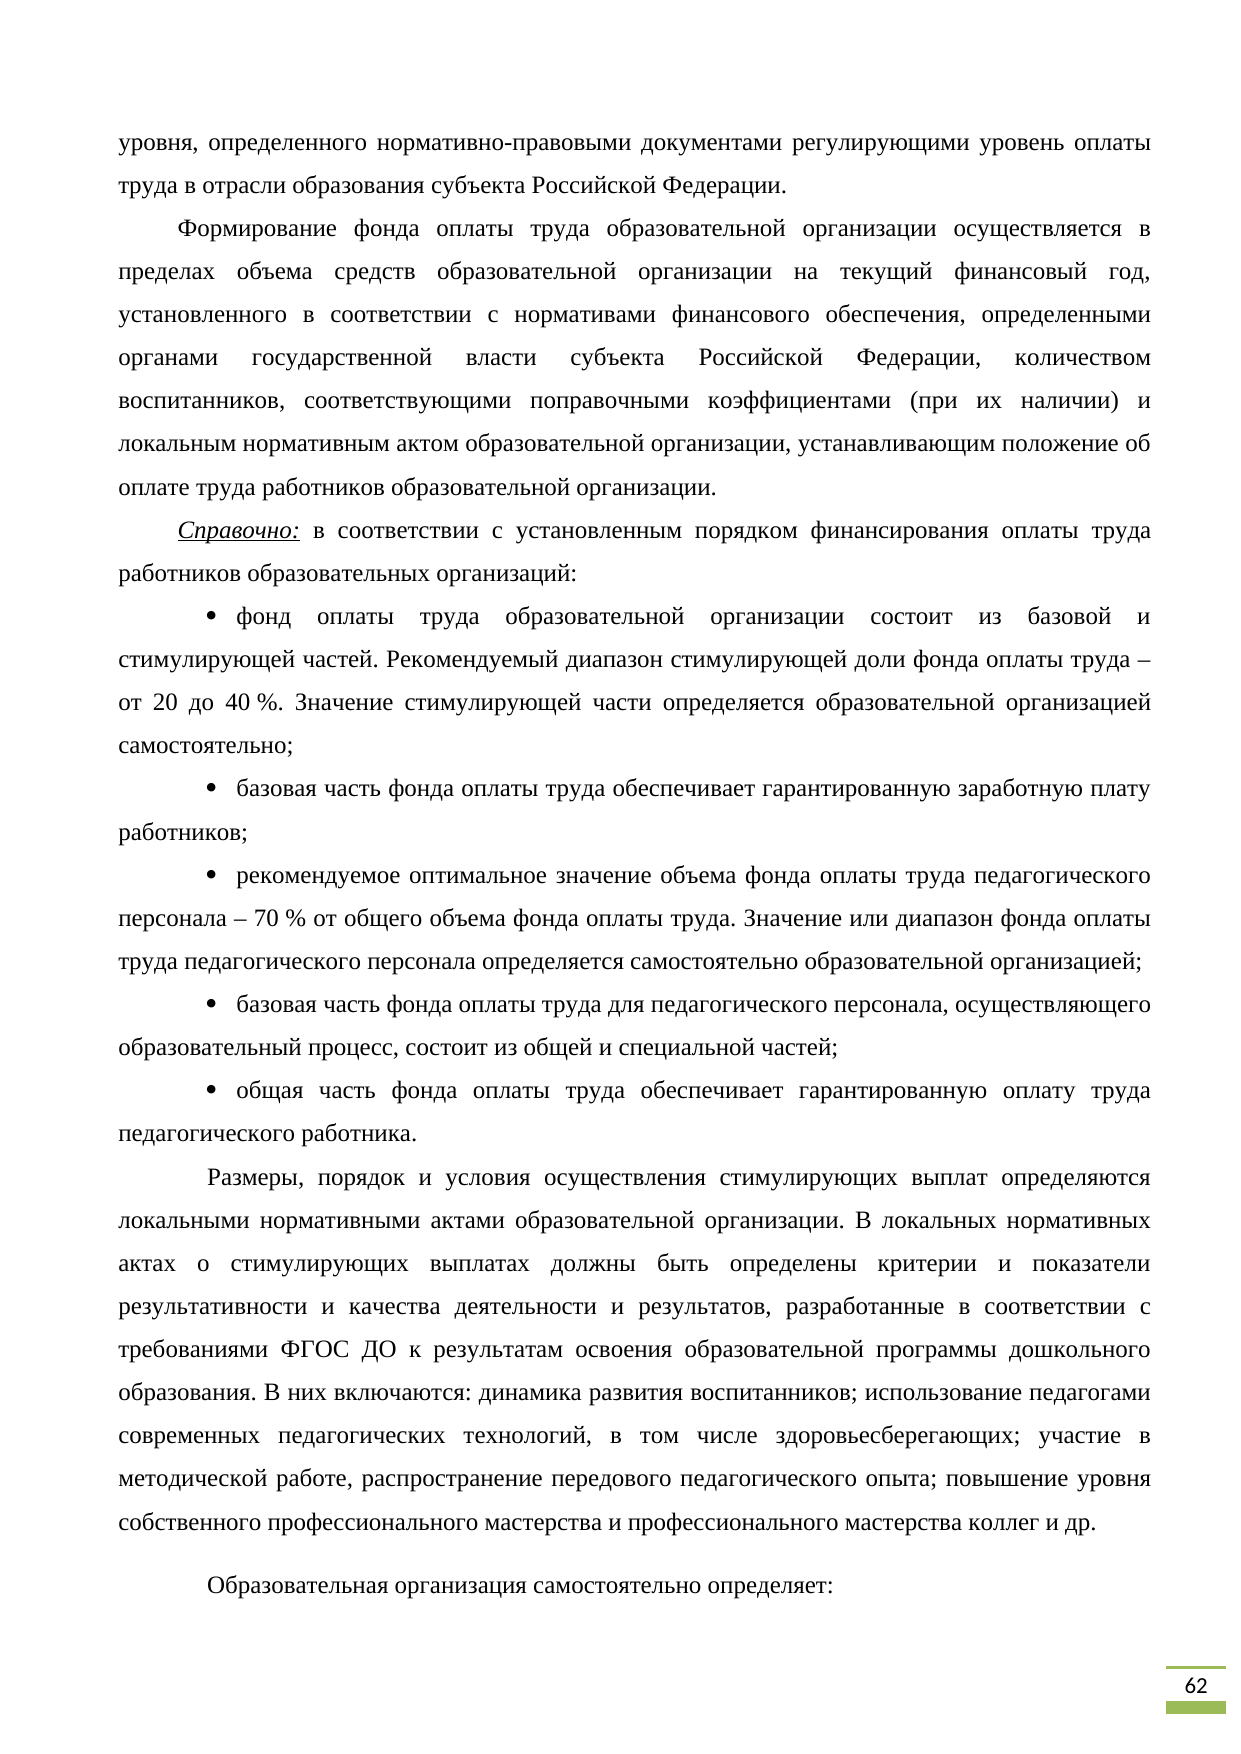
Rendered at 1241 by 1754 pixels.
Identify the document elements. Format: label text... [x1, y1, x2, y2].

list базовая часть фонда оплаты труда обеспечивает гарантированную заработную плату работников; [118, 773, 1152, 845]
text Формирование фонда оплаты труда образовательной организации осуществляется в пределах объема средств образовательной организации на текущий финансовый год, установленного в соответствии с нормативами финансового обеспечения, определенными органами государственной власти субъекта Российской Федерации, количеством воспитанников, соответствующими поправочными коэффициентами (при их наличии) и локальным нормативным актом образовательной организации, устанавливающим положение об оплате труда работников образовательной организации. [118, 213, 1152, 500]
text Справочно: в соответствии с установленным порядком финансирования оплаты труда работников образовательных организаций: [118, 515, 1152, 587]
list общая часть фонда оплаты труда обеспечивает гарантированную оплату труда педагогического работника. [118, 1075, 1152, 1147]
text Размеры, порядок и условия осуществления стимулирующих выплат определяются локальными нормативными актами образовательной организации. В локальных нормативных актах о стимулирующих выплатах должны быть определены критерии и показатели результативности и качества деятельности и результатов, разработанные в соответствии с требованиями ФГОС ДО к результатам освоения образовательной программы дошкольного образования. В них включаются: динамика развития воспитанников; использование педагогами современных педагогических технологий, в том числе здоровьесберегающих; участие в методической работе, распространение передового педагогического опыта; повышение уровня собственного профессионального мастерства и профессионального мастерства коллег и др. [118, 1162, 1152, 1535]
list фонд оплаты труда образовательной организации состоит из базовой и стимулирующей частей. Рекомендуемый диапазон стимулирующей доли фонда оплаты труда – от 20 до 40 %. Значение стимулирующей части определяется образовательной организацией самостоятельно; [118, 601, 1152, 759]
list рекомендуемое оптимальное значение объема фонда оплаты труда педагогического персонала – 70 % от общего объема фонда оплаты труда. Значение или диапазон фонда оплаты труда педагогического персонала определяется самостоятельно образовательной организацией; [118, 860, 1152, 975]
list базовая часть фонда оплаты труда для педагогического персонала, осуществляющего образовательный процесс, состоит из общей и специальной частей; [118, 989, 1152, 1061]
text Образовательная организация самостоятельно определяет: [118, 1571, 1152, 1599]
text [118, 127, 1152, 198]
